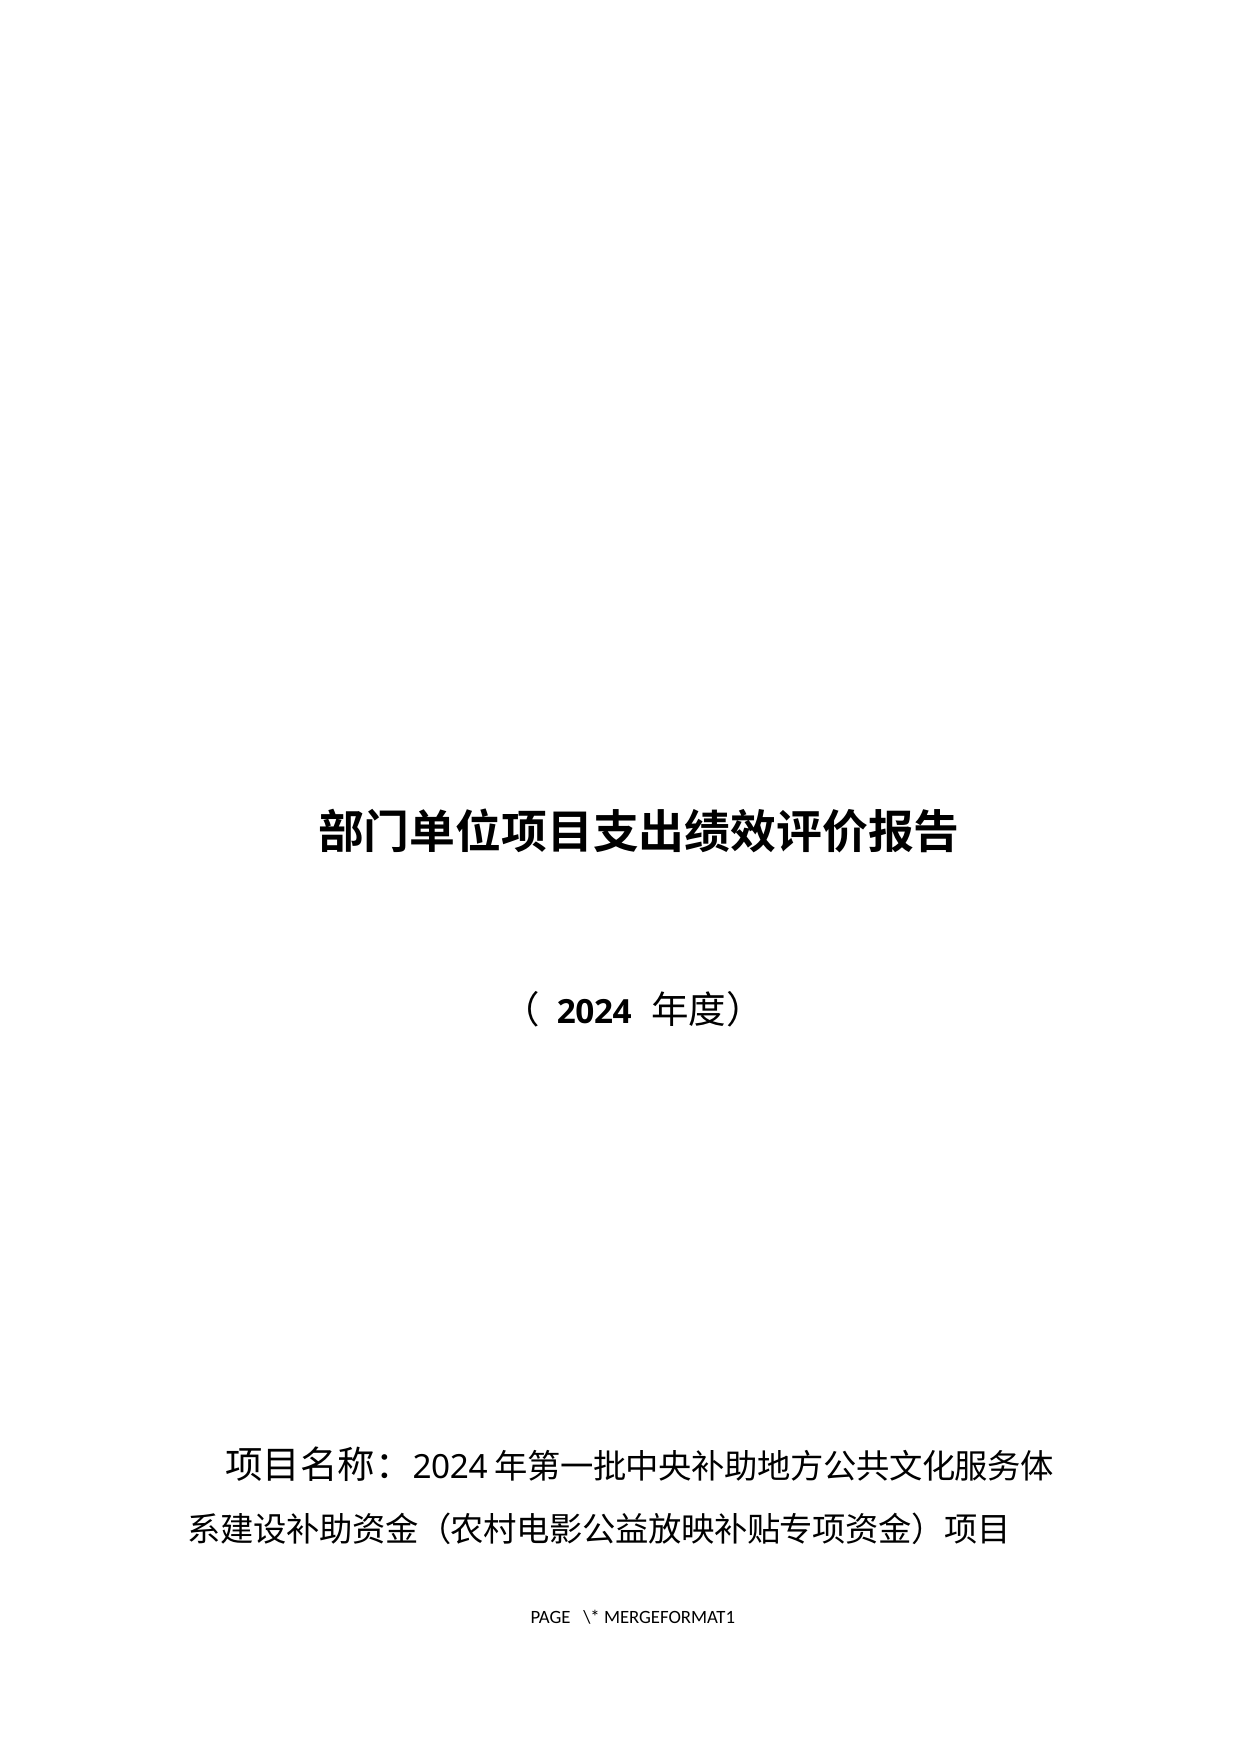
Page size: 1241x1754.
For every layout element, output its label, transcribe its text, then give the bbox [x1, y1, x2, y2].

text 部门单位项目支出绩效评价报告 [187, 779, 1078, 877]
text 项目名称：2024年第一批中央补助地方公共文化服务体系建设补助资金（农村电影公益放映补贴专项资金）项目 [187, 1429, 1078, 1559]
text （ 2024 年度） [187, 974, 1078, 1039]
